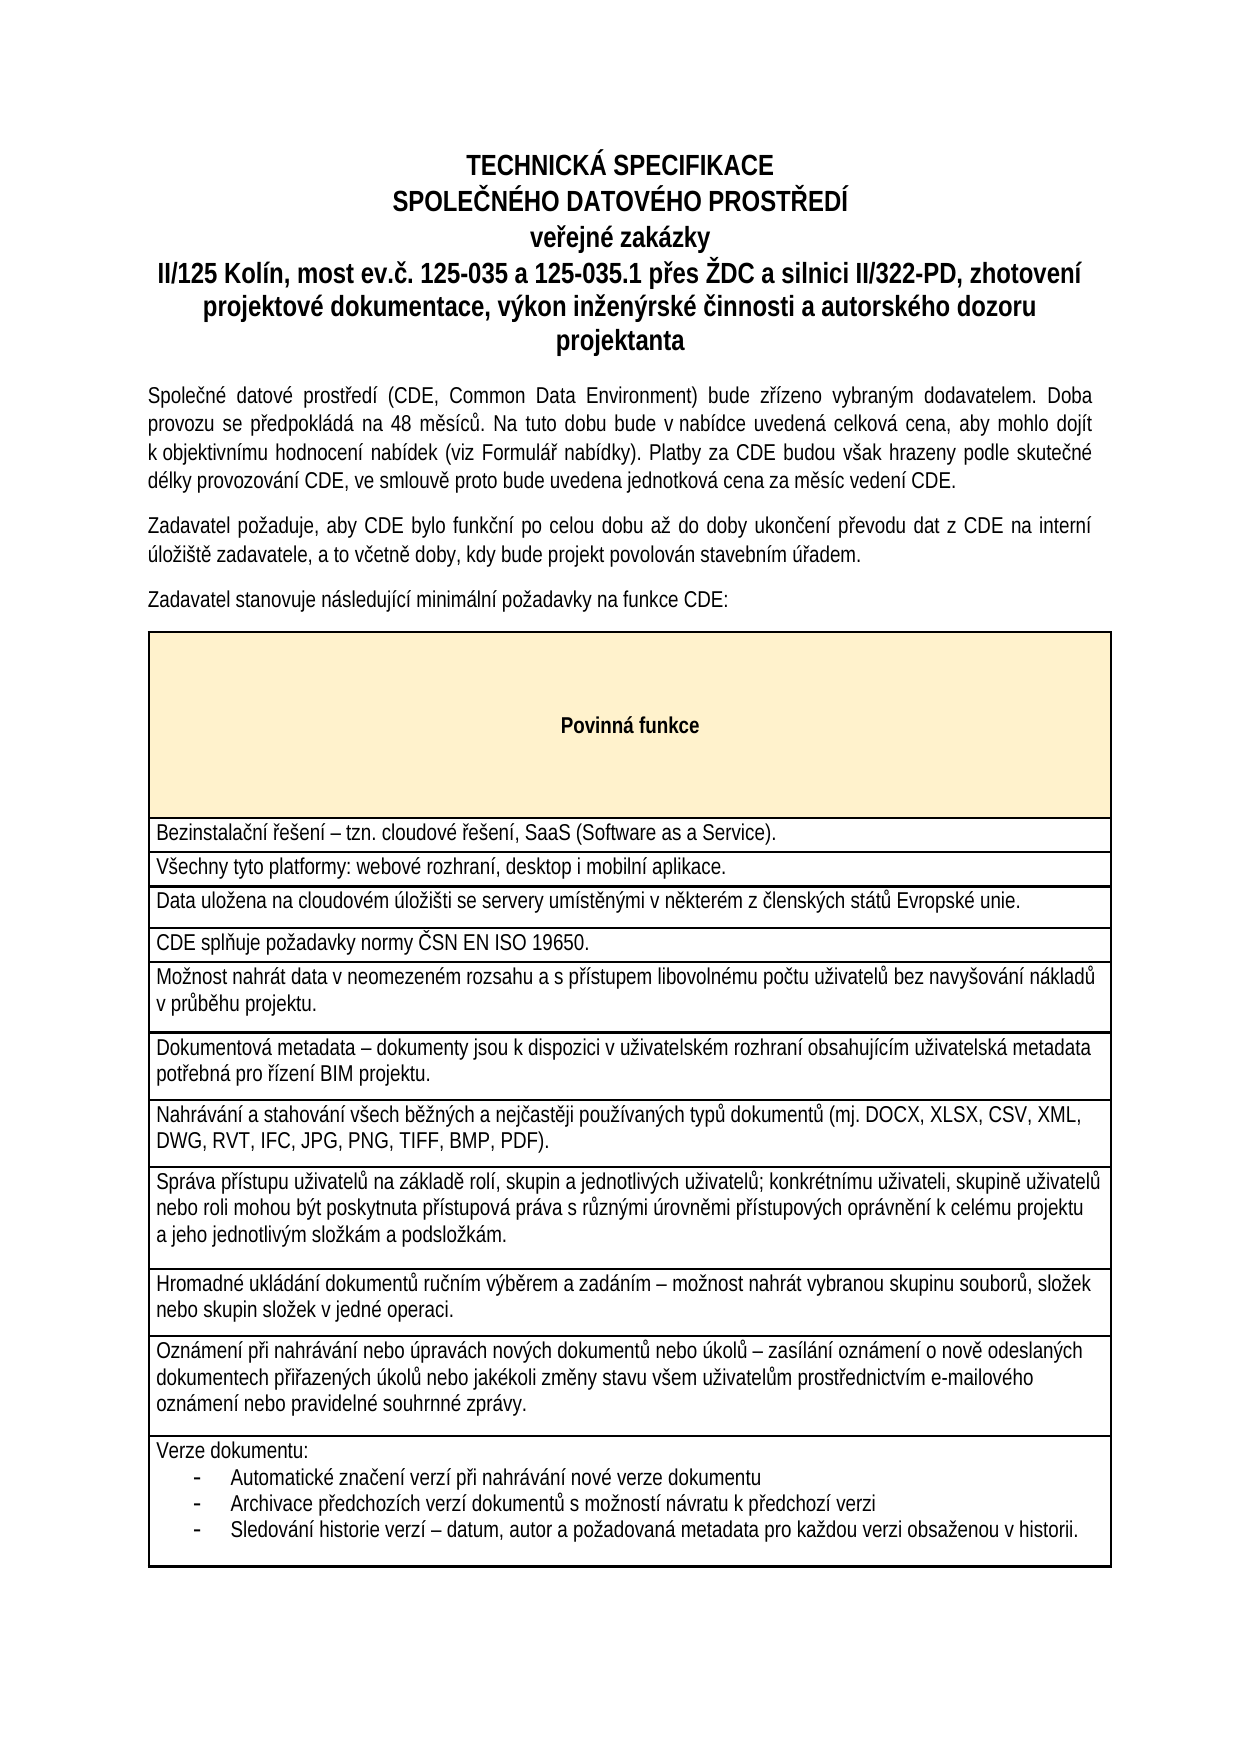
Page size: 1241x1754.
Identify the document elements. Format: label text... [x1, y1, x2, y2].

table_cell Oznámení při nahrávání nebo úpravách nových dokumentů nebo úkolů – zasílání oznámení o nově odeslaných dokumentech přiřazených úkolů nebo jakékoli změny stavu všem uživatelům prostřednictvím e-mailového oznámení nebo pravidelné souhrnné zprávy. [150, 1337, 1110, 1435]
table_cell Verze dokumentu: Automatické značení verzí při nahrávání nové verze dokumentu Archivace předchozích verzí dokumentů s možností návratu k předchozí verzi Sledování historie verzí – datum, autor a požadovaná metadata pro každou verzi obsaženou v historii. [150, 1437, 1110, 1559]
table_cell Nahrávání a stahování všech běžných a nejčastěji používaných typů dokumentů (mj. DOCX, XLSX, CSV, XML, DWG, RVT, IFC, JPG, PNG, TIFF, BMP, PDF). [150, 1101, 1110, 1166]
table_cell Všechny tyto platformy: webové rozhraní, desktop i mobilní aplikace. [150, 853, 1110, 885]
table_cell Správa přístupu uživatelů na základě rolí, skupin a jednotlivých uživatelů; konkrétnímu uživateli, skupině uživatelů nebo roli mohou být poskytnuta přístupová práva s různými úrovněmi přístupových oprávnění k celému projektu a jeho jednotlivým složkám a podsložkám. [150, 1168, 1110, 1268]
table_cell CDE splňuje požadavky normy ČSN EN ISO 19650. [150, 929, 1110, 961]
table_cell Data uložena na cloudovém úložišti se servery umístěnými v některém z členských států Evropské unie. [150, 888, 1110, 927]
text veřejné zakázky [148, 220, 1093, 253]
table_cell Dokumentová metadata – dokumenty jsou k dispozici v uživatelském rozhraní obsahujícím uživatelská metadata potřebná pro řízení BIM projektu. [150, 1034, 1110, 1098]
text TECHNICKÁ SPECIFIKACE [148, 148, 1093, 181]
text SPOLEČNÉHO DATOVÉHO PROSTŘEDÍ [148, 184, 1093, 217]
table_cell Možnost nahrát data v neomezeném rozsahu a s přístupem libovolnému počtu uživatelů bez navyšování nákladů v průběhu projektu. [150, 963, 1110, 1031]
text II/125 Kolín, most ev.č. 125-035 a 125-035.1 přes ŽDC a silnici II/322-PD, zhotovení projektové dokumentace, výkon inženýrské činnosti a autorského dozoru projektanta [148, 256, 1093, 356]
table_cell [150, 1559, 1110, 1565]
text Společné datové prostředí (CDE, Common Data Environment) bude zřízeno vybraným dodavatelem. Doba provozu se předpokládá na 48 měsíců. Na tuto dobu bude v nabídce uvedená celková cena, aby mohlo dojít k objektivnímu hodnocení nabídek (viz Formulář nabídky). Platby za CDE budou však hrazeny podle skutečné délky provozování CDE, ve smlouvě proto bude uvedena jednotková cena za měsíc vedení CDE. [148, 382, 1093, 493]
table_cell Bezinstalační řešení – tzn. cloudové řešení, SaaS (Software as a Service). [150, 819, 1110, 851]
text Zadavatel požaduje, aby CDE bylo funkční po celou dobu až do doby ukončení převodu dat z CDE na interní úložiště zadavatele, a to včetně doby, kdy bude projekt povolován stavebním úřadem. [148, 512, 1093, 567]
text Zadavatel stanovuje následující minimální požadavky na funkce CDE: [148, 586, 1093, 612]
table_header Povinná funkce [150, 633, 1110, 817]
table_cell Hromadné ukládání dokumentů ručním výběrem a zadáním – možnost nahrát vybranou skupinu souborů, složek nebo skupin složek v jedné operaci. [150, 1270, 1110, 1335]
